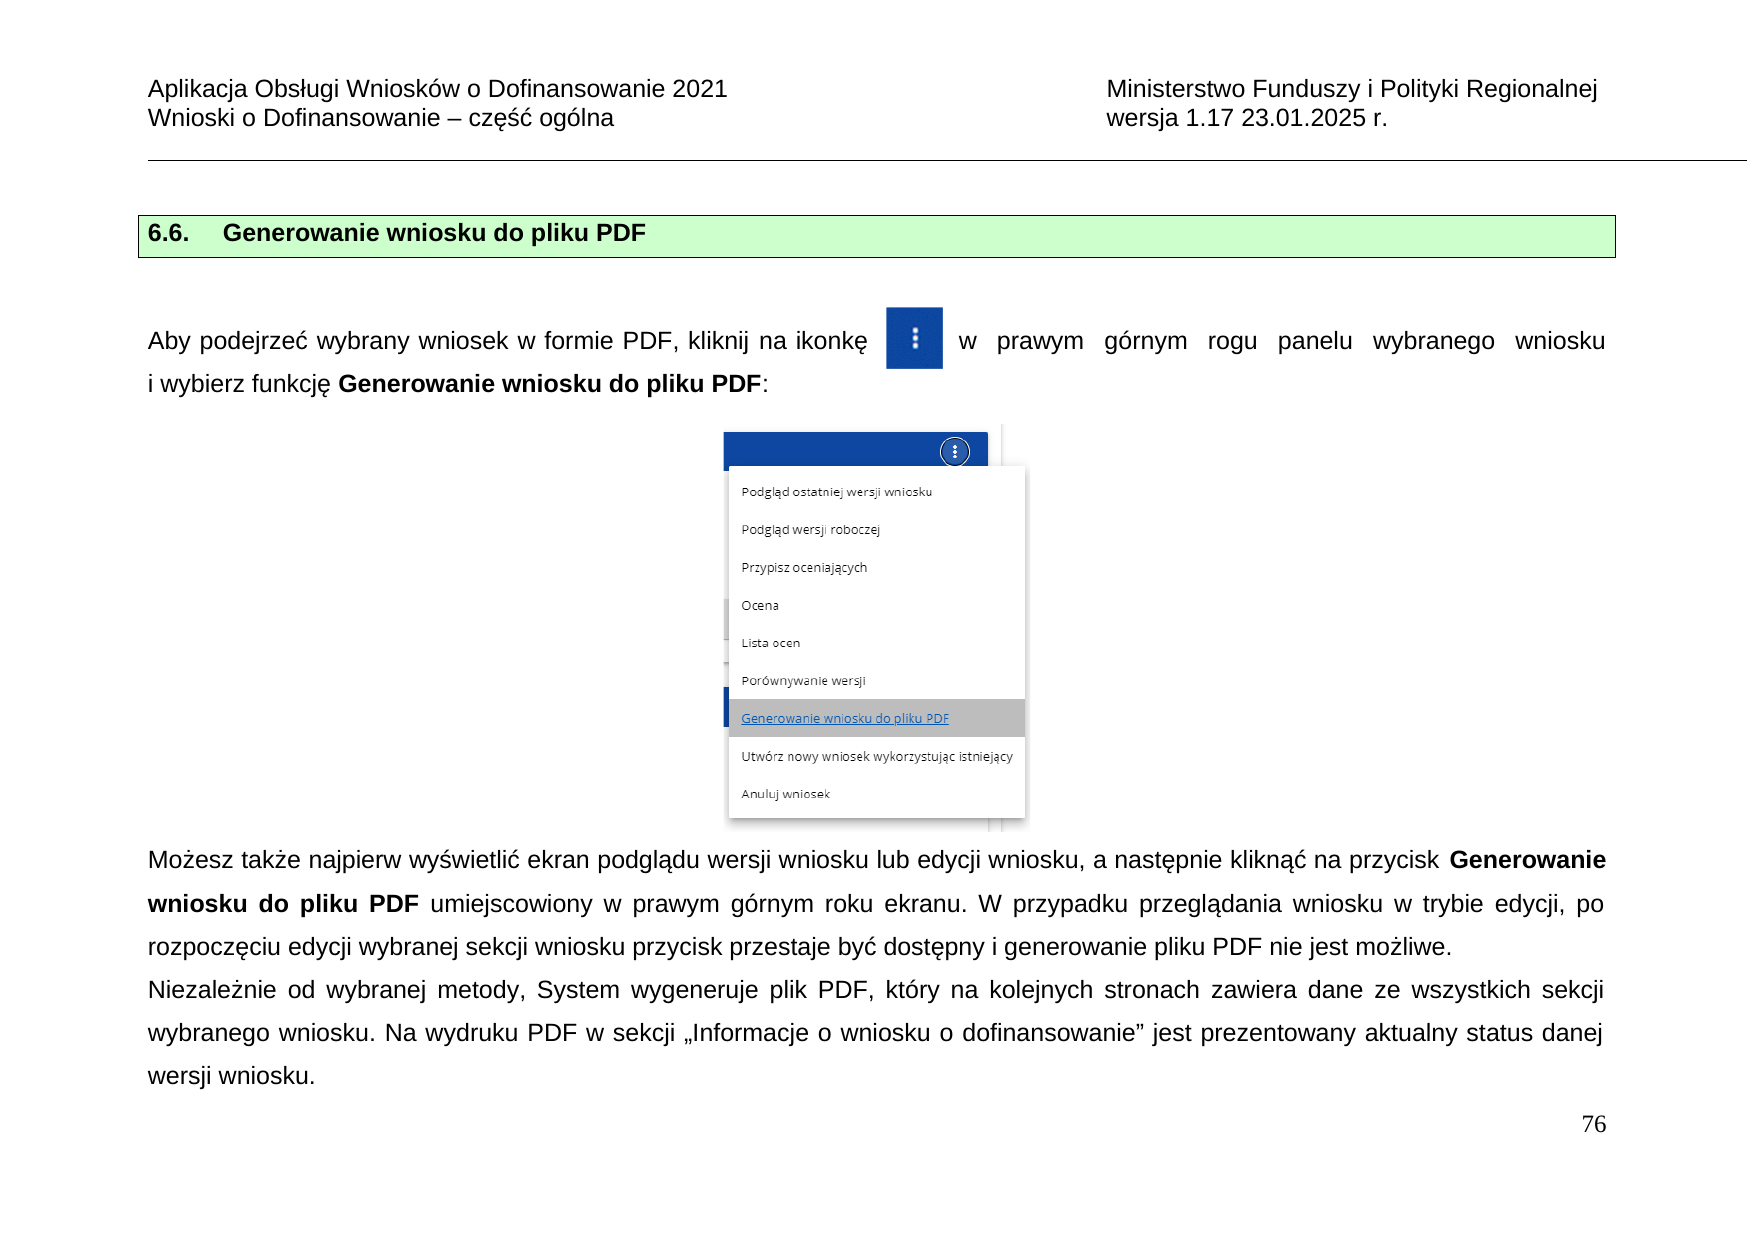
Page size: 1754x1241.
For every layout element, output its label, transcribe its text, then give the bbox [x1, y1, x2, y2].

text Niezależnie od wybranej metody, System wygeneruje plik PDF, który na kolejnych stronach zawiera dane ze wszystkich sekcji wybranego wniosku. Na wydruku PDF w sekcji „Informacje o wniosku o dofinansowanie” jest prezentowany aktualny status danej wersji wniosku. [148, 975, 1606, 1090]
picture [887, 308, 942, 368]
subtitle Generowanie wniosku do pliku PDF [139, 216, 1615, 257]
picture [723, 424, 1031, 832]
text Aby podejrzeć wybrany wniosek w formie PDF, kliknij na ikonkę w prawym górnym rogu panelu wybranego wniosku i wybierz funkcję Generowanie wniosku do pliku PDF: [148, 326, 1606, 398]
text Możesz także najpierw wyświetlić ekran podglądu wersji wniosku lub edycji wniosku, a następnie kliknąć na przycisk Generowanie wniosku do pliku PDF umiejscowiony w prawym górnym roku ekranu. W przypadku przeglądania wniosku w trybie edycji, po rozpoczęciu edycji wybranej sekcji wniosku przycisk przestaje być dostępny i generowanie pliku PDF nie jest możliwe. [148, 846, 1606, 961]
